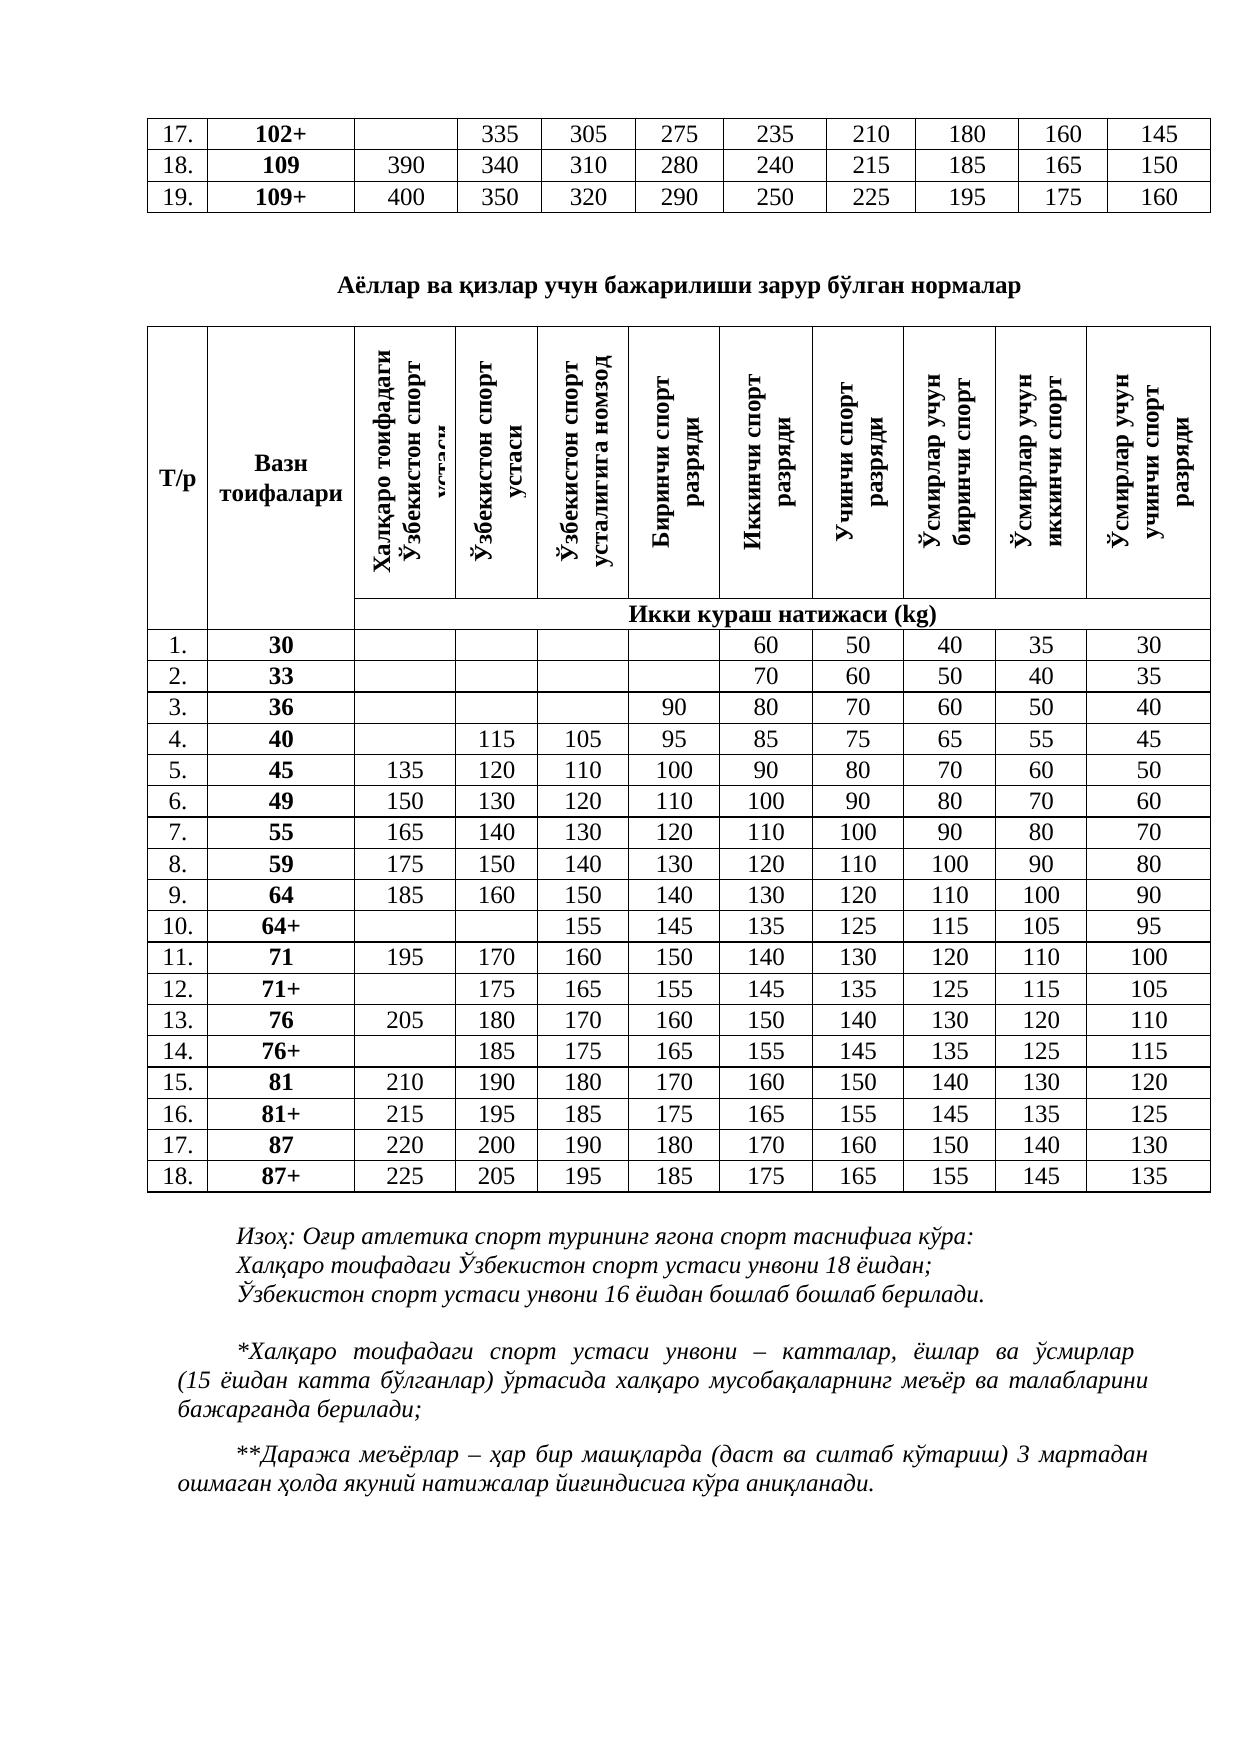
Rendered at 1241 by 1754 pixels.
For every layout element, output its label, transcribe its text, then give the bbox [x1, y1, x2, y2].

table_cell 100 [813, 818, 903, 848]
table_cell [456, 693, 537, 723]
text Изоҳ: Оғир атлетика спорт турининг ягона спорт таснифига кўра: [177, 1221, 1156, 1250]
table_cell 64+ [208, 911, 354, 941]
table_cell [538, 693, 628, 723]
table_cell Ўзбекистон спорт усталигига номзод [538, 327, 628, 598]
table_cell 4. [148, 724, 207, 754]
table_cell 11. [148, 943, 207, 973]
table_cell 65 [904, 724, 995, 754]
table_cell 105 [1087, 974, 1210, 1004]
table_cell 16. [148, 1099, 207, 1129]
table_cell 165 [355, 818, 455, 848]
table_cell 100 [904, 849, 995, 879]
table_cell 120 [996, 1005, 1086, 1035]
table_cell 90 [720, 755, 812, 785]
table_cell 109+ [208, 182, 354, 212]
table_cell 190 [538, 1130, 628, 1160]
table_cell 19. [148, 182, 207, 212]
text **Даража меъёрлар – ҳар бир машқларда (даст ва силтаб кўтариш) 3 мартадан ошмаган ҳолда якуний натижалар йиғиндисига кўра аниқланади. [177, 1439, 1152, 1497]
table_cell 85 [720, 724, 812, 754]
table_cell 105 [996, 911, 1086, 941]
table_cell 340 [458, 150, 541, 181]
table_cell [355, 724, 455, 754]
table_cell 55 [208, 818, 354, 848]
table_cell [538, 630, 628, 660]
table_cell 109 [208, 150, 354, 181]
table_cell Ўсмирлар учун иккинчи спорт разряди [996, 327, 1086, 598]
table_cell 170 [720, 1130, 812, 1160]
table_cell 5. [148, 755, 207, 785]
table_cell 14. [148, 1036, 207, 1066]
table_cell 135 [813, 974, 903, 1004]
table_cell 160 [720, 1068, 812, 1098]
table_cell 165 [720, 1099, 812, 1129]
table_cell 120 [456, 755, 537, 785]
table_cell 140 [629, 880, 719, 910]
table_cell 130 [1087, 1130, 1210, 1160]
table_cell 17. [148, 1130, 207, 1160]
table_cell 40 [1087, 693, 1210, 723]
table_cell 225 [355, 1161, 455, 1191]
table_cell 170 [629, 1068, 719, 1098]
table_cell 140 [456, 818, 537, 848]
table_cell 40 [904, 630, 995, 660]
table_cell 80 [996, 818, 1086, 848]
table_cell 70 [904, 755, 995, 785]
table_cell 280 [636, 150, 723, 181]
table_cell 9. [148, 880, 207, 910]
table_cell 190 [456, 1068, 537, 1098]
table_cell 140 [996, 1130, 1086, 1160]
table_cell 150 [904, 1130, 995, 1160]
table_cell 215 [355, 1099, 455, 1129]
table_cell 215 [827, 150, 915, 181]
table_cell 130 [813, 943, 903, 973]
table_cell 160 [1019, 119, 1107, 149]
table_cell 175 [720, 1161, 812, 1191]
table_cell 35 [996, 630, 1086, 660]
table_cell 185 [456, 1036, 537, 1066]
table_cell 145 [996, 1161, 1086, 1191]
table_cell 220 [355, 1130, 455, 1160]
table_cell 350 [458, 182, 541, 212]
table_cell 180 [916, 119, 1018, 149]
table_cell 95 [1087, 911, 1210, 941]
table_cell Иккинчи спорт разряди [720, 327, 812, 598]
table_cell 2. [148, 661, 207, 691]
table_cell 110 [538, 755, 628, 785]
table_cell 71 [208, 943, 354, 973]
table_cell 160 [538, 943, 628, 973]
table_cell Икки кураш натижаси (kg) [355, 599, 1210, 629]
table_cell 200 [456, 1130, 537, 1160]
table_cell 87 [208, 1130, 354, 1160]
table_cell 80 [904, 786, 995, 816]
table_cell 64 [208, 880, 354, 910]
table_cell 8. [148, 849, 207, 879]
table_cell Ўсмирлар учун биринчи спорт разряди [904, 327, 995, 598]
table_cell 120 [629, 818, 719, 848]
table_cell 165 [813, 1161, 903, 1191]
table_cell [355, 661, 455, 691]
table_cell Ўсмирлар учун учинчи спорт разряди [1087, 327, 1210, 598]
table_cell 120 [904, 943, 995, 973]
table_cell 110 [813, 849, 903, 879]
table_cell 185 [916, 150, 1018, 181]
table_cell 70 [1087, 818, 1210, 848]
table_cell Т/р [148, 327, 207, 629]
table_cell 130 [904, 1005, 995, 1035]
table_cell 125 [813, 911, 903, 941]
table_cell 400 [355, 182, 457, 212]
table_cell 160 [456, 880, 537, 910]
table_cell 390 [355, 150, 457, 181]
table_cell 150 [355, 786, 455, 816]
text Ўзбекистон спорт устаси унвони 16 ёшдан бошлаб бошлаб берилади. [177, 1279, 1128, 1307]
table_cell 80 [813, 755, 903, 785]
table_cell 110 [996, 943, 1086, 973]
table_cell 130 [538, 818, 628, 848]
table_cell 12. [148, 974, 207, 1004]
table_cell 310 [542, 150, 635, 181]
table_cell 145 [629, 911, 719, 941]
table_cell 140 [538, 849, 628, 879]
table_cell 160 [813, 1130, 903, 1160]
table_cell 150 [629, 943, 719, 973]
table_cell 33 [208, 661, 354, 691]
table_cell 185 [538, 1099, 628, 1129]
table_cell 45 [208, 755, 354, 785]
table_cell 50 [996, 693, 1086, 723]
table_cell 120 [720, 849, 812, 879]
table_cell [456, 911, 537, 941]
table_cell 105 [538, 724, 628, 754]
table_cell [456, 630, 537, 660]
table_cell 150 [456, 849, 537, 879]
table_cell [538, 661, 628, 691]
table_cell 195 [916, 182, 1018, 212]
table_cell 335 [458, 119, 541, 149]
table_cell [355, 1036, 455, 1066]
table_cell 55 [996, 724, 1086, 754]
table_cell 60 [1087, 786, 1210, 816]
table_cell 90 [996, 849, 1086, 879]
table_cell 80 [720, 693, 812, 723]
table_cell 165 [538, 974, 628, 1004]
table_cell 90 [1087, 880, 1210, 910]
table_cell 135 [1087, 1161, 1210, 1191]
table_cell 125 [1087, 1099, 1210, 1129]
table_cell [355, 119, 457, 149]
table_cell 155 [629, 974, 719, 1004]
table_cell 175 [355, 849, 455, 879]
table_cell 225 [827, 182, 915, 212]
table_cell 18. [148, 150, 207, 181]
table_cell 36 [208, 693, 354, 723]
table_cell [456, 661, 537, 691]
table_cell 90 [629, 693, 719, 723]
table_cell 30 [1087, 630, 1210, 660]
table_cell 1. [148, 630, 207, 660]
table_cell 15. [148, 1068, 207, 1098]
table_cell 135 [355, 755, 455, 785]
table_cell 275 [636, 119, 723, 149]
table_cell 170 [456, 943, 537, 973]
text Халқаро тоифадаги Ўзбекистон спорт устаси унвони 18 ёшдан; [177, 1250, 1128, 1279]
table_cell 205 [456, 1161, 537, 1191]
table_cell 135 [996, 1099, 1086, 1129]
table_cell 40 [208, 724, 354, 754]
table_cell 160 [1108, 182, 1210, 212]
table_cell 110 [629, 786, 719, 816]
table_cell 35 [1087, 661, 1210, 691]
table_cell 59 [208, 849, 354, 879]
table_cell 6. [148, 786, 207, 816]
table_cell 235 [724, 119, 826, 149]
table_cell 150 [1108, 150, 1210, 181]
table_cell 87+ [208, 1161, 354, 1191]
table_cell [355, 630, 455, 660]
table_cell 185 [355, 880, 455, 910]
table_cell 70 [813, 693, 903, 723]
table_cell 145 [1108, 119, 1210, 149]
table_cell 305 [542, 119, 635, 149]
table_cell 195 [355, 943, 455, 973]
table_cell 45 [1087, 724, 1210, 754]
table_cell 170 [538, 1005, 628, 1035]
table_cell [355, 693, 455, 723]
table_cell 250 [724, 182, 826, 212]
text *Халқаро тоифадаги спорт устаси унвони – катталар, ёшлар ва ўсмирлар (15 ёшдан катта бўлганлар) ўртасида халқаро мусобақаларнинг меъёр ва талабларини бажарганда берилади; [177, 1336, 1152, 1422]
table_cell 70 [720, 661, 812, 691]
table_cell [629, 661, 719, 691]
table_cell 140 [904, 1068, 995, 1098]
table_cell 160 [629, 1005, 719, 1035]
table_cell 135 [904, 1036, 995, 1066]
table_cell 210 [827, 119, 915, 149]
table_cell 81 [208, 1068, 354, 1098]
table_cell 81+ [208, 1099, 354, 1129]
table_cell 50 [904, 661, 995, 691]
table_cell 165 [1019, 150, 1107, 181]
table_cell 175 [1019, 182, 1107, 212]
table_cell 120 [1087, 1068, 1210, 1098]
table_cell 30 [208, 630, 354, 660]
table_cell 320 [542, 182, 635, 212]
table_cell 110 [1087, 1005, 1210, 1035]
table_cell 50 [813, 630, 903, 660]
table_cell 195 [456, 1099, 537, 1129]
table_cell 140 [720, 943, 812, 973]
table_cell 76+ [208, 1036, 354, 1066]
table_cell 115 [1087, 1036, 1210, 1066]
table_cell 110 [904, 880, 995, 910]
table_cell 155 [904, 1161, 995, 1191]
table_cell [355, 911, 455, 941]
table_cell 145 [813, 1036, 903, 1066]
table_cell 210 [355, 1068, 455, 1098]
table_cell 130 [629, 849, 719, 879]
table_cell 125 [904, 974, 995, 1004]
table_cell 130 [720, 880, 812, 910]
table_cell 155 [720, 1036, 812, 1066]
table_cell [629, 630, 719, 660]
table_cell 125 [996, 1036, 1086, 1066]
table_cell 175 [629, 1099, 719, 1129]
table_cell 180 [538, 1068, 628, 1098]
table_cell 90 [904, 818, 995, 848]
table_cell 13. [148, 1005, 207, 1035]
table_cell 135 [720, 911, 812, 941]
table_cell 100 [629, 755, 719, 785]
table_cell [355, 974, 455, 1004]
table_cell 115 [904, 911, 995, 941]
table_cell Учинчи спорт разряди [813, 327, 903, 598]
table_cell 130 [456, 786, 537, 816]
table_cell 145 [720, 974, 812, 1004]
table_cell 40 [996, 661, 1086, 691]
table_cell Биринчи спорт разряди [629, 327, 719, 598]
table_cell Вазн тоифалари [208, 327, 354, 629]
table_cell 60 [996, 755, 1086, 785]
table_cell 130 [996, 1068, 1086, 1098]
table_cell 90 [813, 786, 903, 816]
table_cell 120 [538, 786, 628, 816]
table_cell 195 [538, 1161, 628, 1191]
table_cell 150 [538, 880, 628, 910]
table_cell 50 [1087, 755, 1210, 785]
table_cell 100 [996, 880, 1086, 910]
table_cell 102+ [208, 119, 354, 149]
table_cell Халқаро тоифадаги Ўзбекистон спорт устаси [355, 327, 455, 598]
table_cell 165 [629, 1036, 719, 1066]
table_cell 17. [148, 119, 207, 149]
table_cell 155 [813, 1099, 903, 1129]
table_cell 76 [208, 1005, 354, 1035]
table_cell 205 [355, 1005, 455, 1035]
table_cell 115 [996, 974, 1086, 1004]
table_cell 95 [629, 724, 719, 754]
table_cell 180 [629, 1130, 719, 1160]
table_header Аёллар ва қизлар учун бажарилиши зарур бўлган нормалар [148, 270, 1211, 326]
table_cell 150 [813, 1068, 903, 1098]
table_cell 185 [629, 1161, 719, 1191]
table_cell 175 [538, 1036, 628, 1066]
table_cell 60 [813, 661, 903, 691]
table_cell 145 [904, 1099, 995, 1129]
table_cell 75 [813, 724, 903, 754]
table_cell 49 [208, 786, 354, 816]
table_cell 120 [813, 880, 903, 910]
table_cell 3. [148, 693, 207, 723]
table_cell 100 [1087, 943, 1210, 973]
table_cell 60 [904, 693, 995, 723]
table_cell 155 [538, 911, 628, 941]
table_cell 290 [636, 182, 723, 212]
table_cell 70 [996, 786, 1086, 816]
table_cell 115 [456, 724, 537, 754]
table_cell 10. [148, 911, 207, 941]
table_cell 60 [720, 630, 812, 660]
table_cell 80 [1087, 849, 1210, 879]
table_cell 7. [148, 818, 207, 848]
table_cell 110 [720, 818, 812, 848]
table_cell 175 [456, 974, 537, 1004]
table_cell Ўзбекистон спорт устаси [456, 327, 537, 598]
table_cell 150 [720, 1005, 812, 1035]
table_cell 18. [148, 1161, 207, 1191]
table_cell 240 [724, 150, 826, 181]
table_cell 180 [456, 1005, 537, 1035]
table_cell 100 [720, 786, 812, 816]
table_cell 140 [813, 1005, 903, 1035]
table_cell 71+ [208, 974, 354, 1004]
